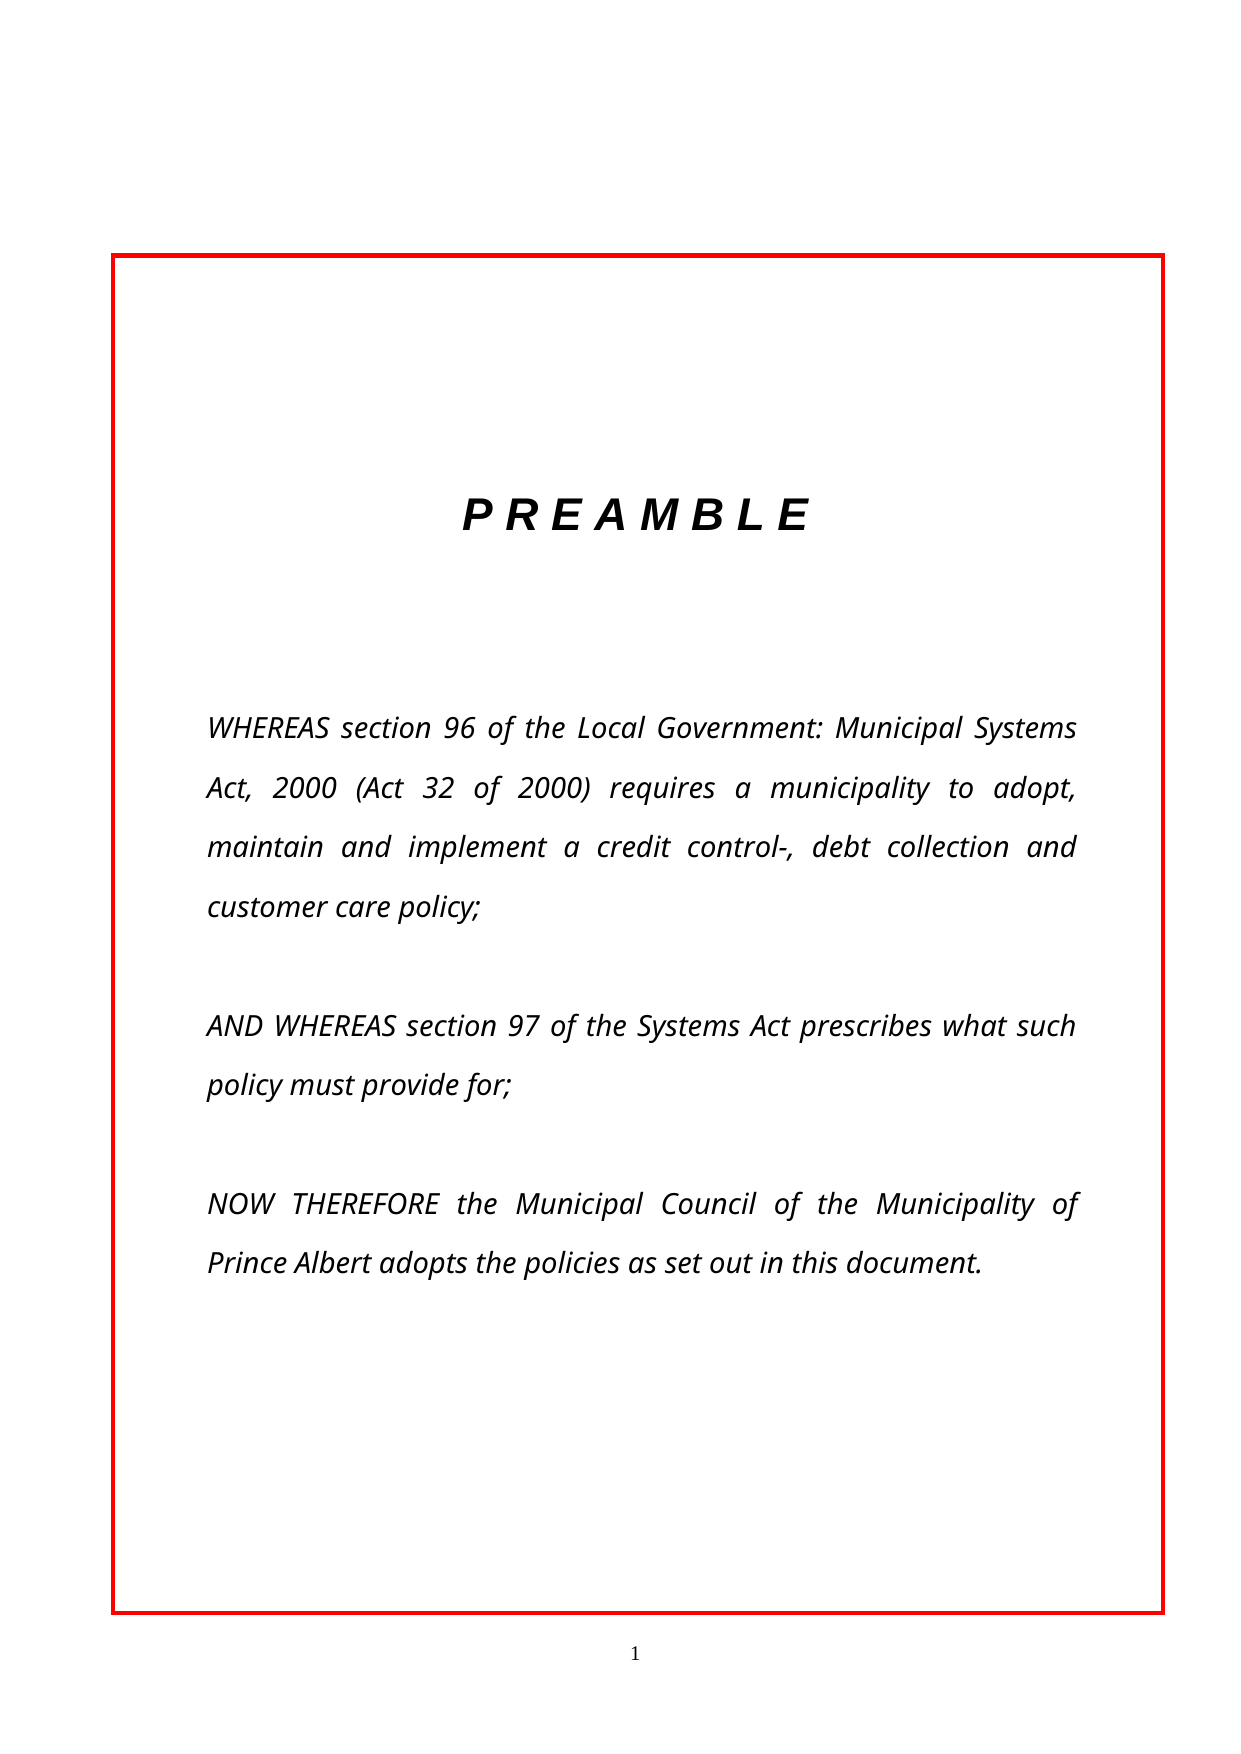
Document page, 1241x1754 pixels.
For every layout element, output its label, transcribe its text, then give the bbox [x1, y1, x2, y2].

text P R E A M B L E [148, 487, 1122, 540]
text AND WHEREAS section 97 of the Systems Act prescribes what such policy must provide for; [207, 1005, 1078, 1104]
text WHEREAS section 96 of the Local Government: Municipal Systems Act, 2000 (Act 32 of 2000) requires a municipality to adopt, maintain and implement a credit control-, debt collection and customer care policy; [207, 707, 1078, 926]
text NOW THEREFORE the Municipal Council of the Municipality of Prince Albert adopts the policies as set out in this document. [207, 1183, 1078, 1282]
